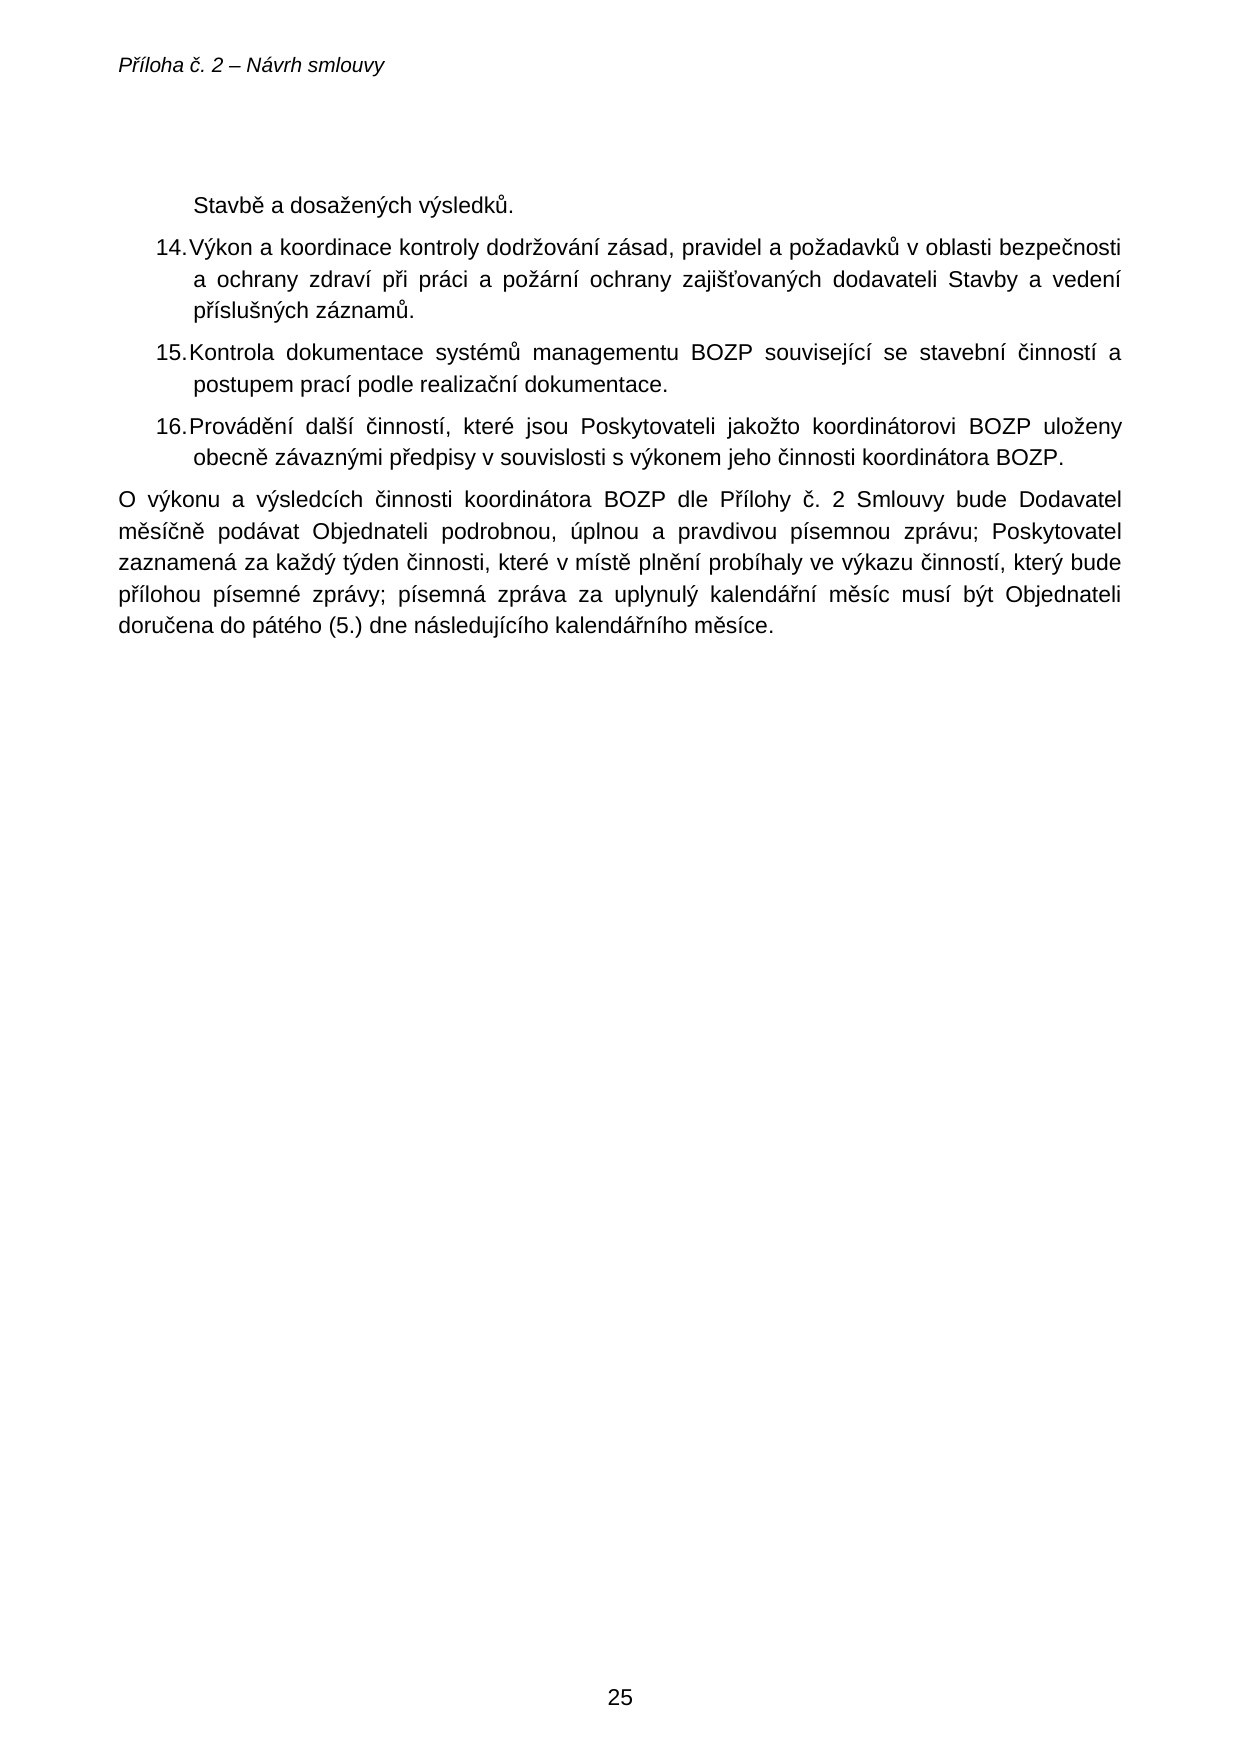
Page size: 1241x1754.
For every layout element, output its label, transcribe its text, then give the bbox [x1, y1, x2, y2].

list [156, 192, 1122, 218]
list Kontrola dokumentace systémů managementu BOZP související se stavební činností a postupem prací podle realizační dokumentace. [156, 339, 1122, 397]
list Provádění další činností, které jsou Poskytovateli jakožto koordinátorovi BOZP uloženy obecně závaznými předpisy v souvislosti s výkonem jeho činnosti koordinátora BOZP. [156, 413, 1122, 471]
text O výkonu a výsledcích činnosti koordinátora BOZP dle Přílohy č. 2 Smlouvy bude Dodavatel měsíčně podávat Objednateli podrobnou, úplnou a pravdivou písemnou zprávu; Poskytovatel zaznamená za každý týden činnosti, které v místě plnění probíhaly ve výkazu činností, který bude přílohou písemné zprávy; písemná zpráva za uplynulý kalendářní měsíc musí být Objednateli doručena do pátého (5.) dne následujícího kalendářního měsíce. [118, 486, 1122, 639]
list Výkon a koordinace kontroly dodržování zásad, pravidel a požadavků v oblasti bezpečnosti a ochrany zdraví při práci a požární ochrany zajišťovaných dodavateli Stavby a vedení příslušných záznamů. [156, 234, 1122, 323]
